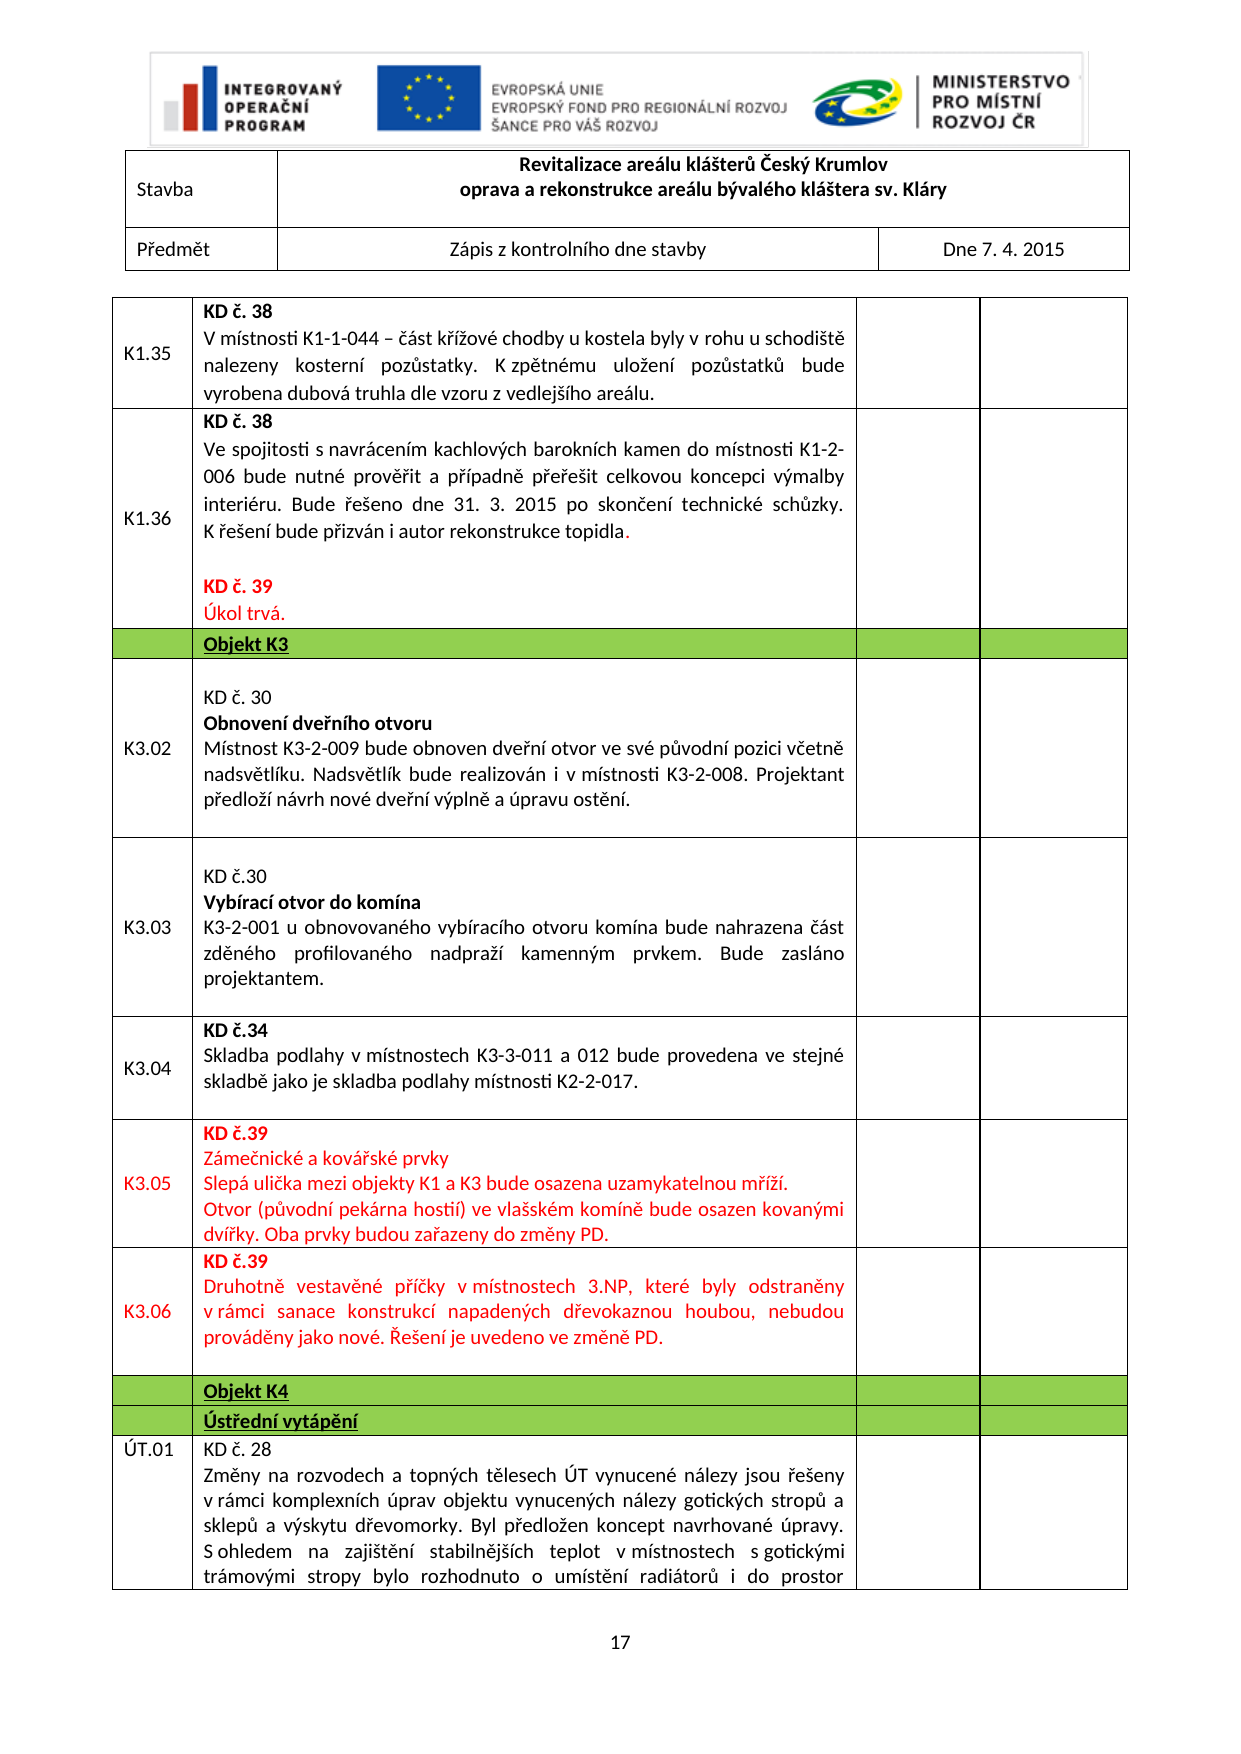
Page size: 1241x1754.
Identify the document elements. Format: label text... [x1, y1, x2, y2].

table_cell K3.06 [113, 1248, 192, 1375]
table_cell [857, 1017, 979, 1119]
table_cell K1.36 [113, 409, 192, 628]
table_cell K3.04 [113, 1017, 192, 1119]
table_cell K3.02 [113, 659, 192, 837]
table_cell KD č.34 Skladba podlahy v místnostech K3-3-011 a 012 bude provedena ve stejné skladbě jako je skladba podlahy místnosti K2-2-017. [193, 1017, 856, 1119]
table_cell K1.35 [113, 298, 192, 408]
table_cell KD č. 38 V místnosti K1-1-044 – část křížové chodby u kostela byly v rohu u schodiště nalezeny kosterní pozůstatky. K zpětnému uložení pozůstatků bude vyrobena dubová truhla dle vzoru z vedlejšího areálu. [193, 298, 856, 408]
table_cell [981, 1406, 1127, 1435]
table_cell [981, 838, 1127, 1016]
table_cell [981, 629, 1127, 658]
table_cell [981, 1120, 1127, 1247]
table_cell [981, 1248, 1127, 1375]
table_cell [113, 629, 192, 658]
table_cell [113, 1376, 192, 1405]
table_cell [857, 1120, 979, 1247]
table_cell [857, 298, 979, 408]
table_cell [981, 1376, 1127, 1405]
table_cell [981, 298, 1127, 408]
table_cell KD č.39 Zámečnické a kovářské prvky Slepá ulička mezi objekty K1 a K3 bude osazena uzamykatelnou mříží. Otvor (původní pekárna hostií) ve vlašském komíně bude osazen kovanými dvířky. Oba prvky budou zařazeny do změny PD. [193, 1120, 856, 1247]
table_cell [981, 659, 1127, 837]
picture [147, 51, 1090, 149]
table_cell [857, 1406, 979, 1435]
table_cell [857, 409, 979, 628]
table_cell [857, 659, 979, 837]
table_cell [857, 1248, 979, 1375]
table_cell K3.05 [113, 1120, 192, 1247]
table_cell [981, 1436, 1127, 1589]
table_cell [981, 1017, 1127, 1119]
table_cell ÚT.01 [113, 1436, 192, 1589]
table_cell K3.03 [113, 838, 192, 1016]
table_cell [857, 838, 979, 1016]
table_cell KD č. 30 Obnovení dveřního otvoru Místnost K3-2-009 bude obnoven dveřní otvor ve své původní pozici včetně nadsvětlíku. Nadsvětlík bude realizován i v místnosti K3-2-008. Projektant předloží návrh nové dveřní výplně a úpravu ostění. [193, 659, 856, 837]
table_cell Objekt K3 [193, 629, 856, 658]
table_cell [113, 1406, 192, 1435]
table_cell KD č. 38 Ve spojitosti s navrácením kachlových barokních kamen do místnosti K1-2-006 bude nutné prověřit a případně přeřešit celkovou koncepci výmalby interiéru. Bude řešeno dne 31. 3. 2015 po skončení technické schůzky. K řešení bude přizván i autor rekonstrukce topidla. KD č. 39 Úkol trvá. [193, 409, 856, 628]
table_cell Objekt K4 [193, 1376, 856, 1405]
table_cell [857, 1436, 979, 1589]
table_cell Ústřední vytápění [193, 1406, 856, 1435]
table_cell KD č.30 Vybírací otvor do komína K3-2-001 u obnovovaného vybíracího otvoru komína bude nahrazena část zděného profilovaného nadpraží kamenným prvkem. Bude zasláno projektantem. [193, 838, 856, 1016]
table_cell KD č.39 Druhotně vestavěné příčky v místnostech 3.NP, které byly odstraněny v rámci sanace konstrukcí napadených dřevokaznou houbou, nebudou prováděny jako nové. Řešení je uvedeno ve změně PD. [193, 1248, 856, 1375]
table_cell [981, 409, 1127, 628]
table_cell [857, 1376, 979, 1405]
table_cell [857, 629, 979, 658]
